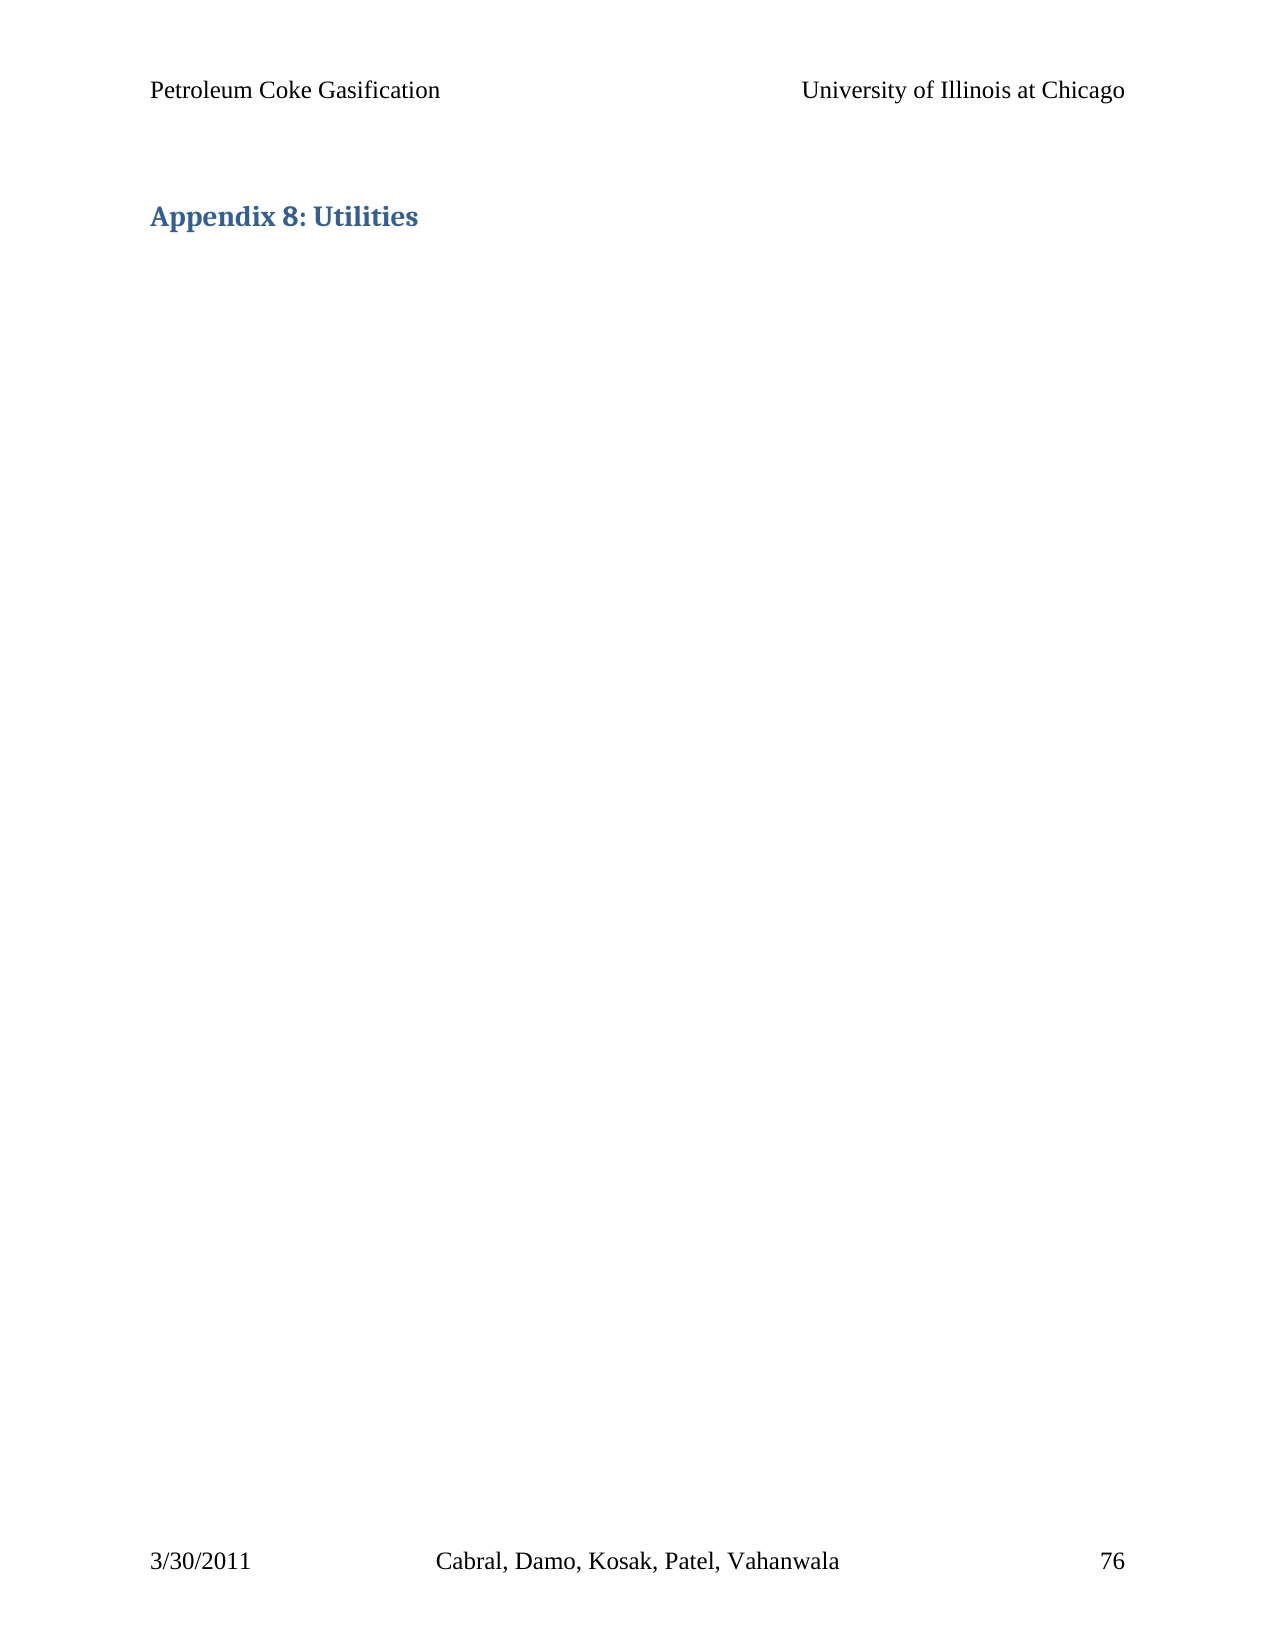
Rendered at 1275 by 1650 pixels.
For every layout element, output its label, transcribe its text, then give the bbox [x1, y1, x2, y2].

subtitle Appendix 8: Utilities [150, 200, 1125, 233]
